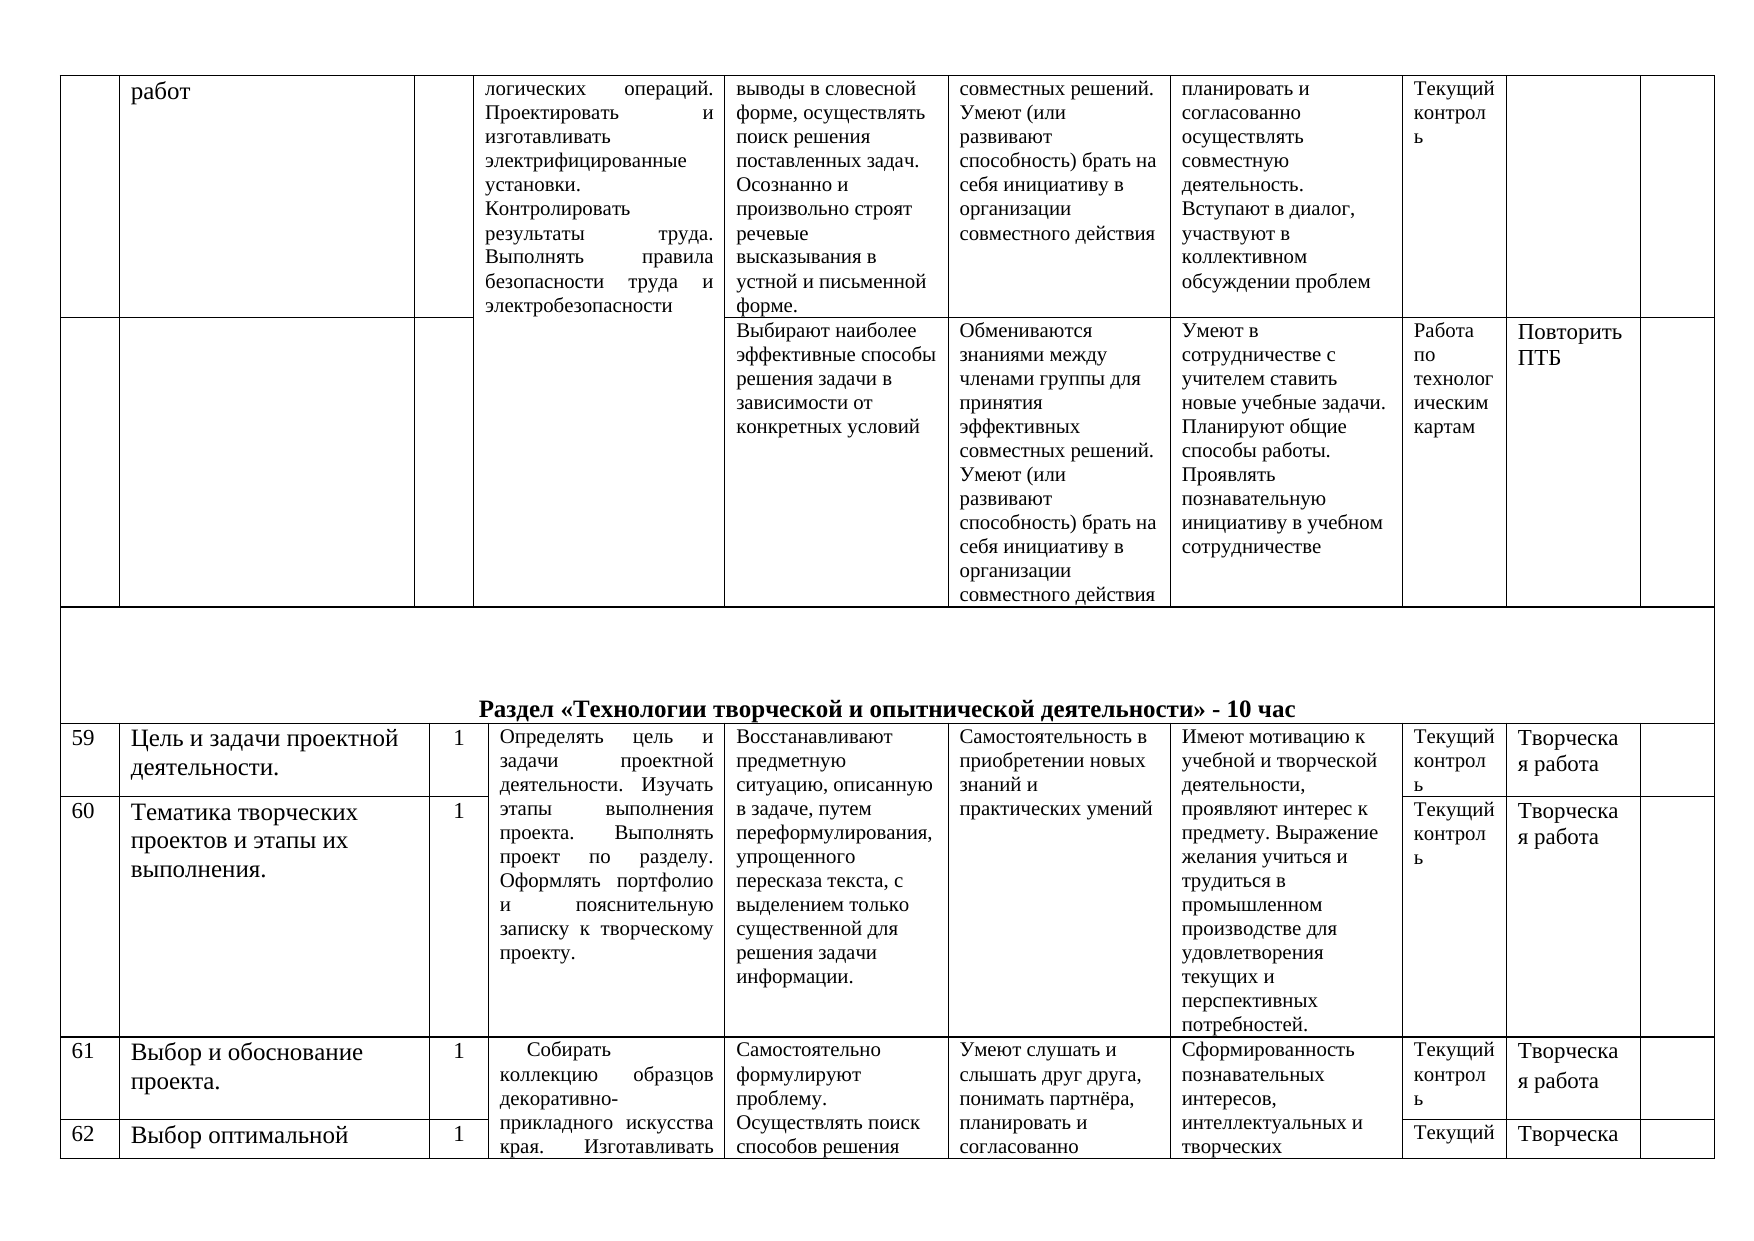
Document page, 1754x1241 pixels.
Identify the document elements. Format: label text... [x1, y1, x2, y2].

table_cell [1171, 76, 1402, 317]
table_cell Выбор и обоснование проекта. [120, 1038, 429, 1119]
table_cell Текущий контроль [1403, 797, 1506, 1036]
table_cell Цель и задачи проектной деятельности. [120, 724, 429, 796]
table_cell Текущий контроль [1403, 1120, 1506, 1158]
table_cell [1641, 724, 1714, 796]
table_cell 62 [61, 1120, 119, 1158]
table_cell [120, 318, 414, 606]
table_cell [1641, 318, 1714, 606]
table_cell Имеют мотивацию к учебной и творческой деятельности, проявляют интерес к предмету. Выражение желания учиться и трудиться в промышленном производстве для удовлетворения текущих и перспективных потребностей. [1171, 724, 1402, 1036]
table_cell 1 [415, 76, 473, 317]
table_cell 1 [430, 1038, 488, 1119]
table_cell [61, 318, 119, 606]
table_cell 1 [430, 724, 488, 796]
table_cell Повторить ПТБ [1507, 318, 1640, 606]
table_cell Творческая работа [1507, 1120, 1640, 1158]
table_cell Выбирают наиболее эффективные способы решения задачи в зависимости от конкретных условий [725, 318, 948, 606]
table_cell Тематика творческих проектов и этапы их выполнения. [120, 797, 429, 1036]
table_cell Творческая работа [1507, 1038, 1640, 1119]
table_cell 60 [61, 797, 119, 1036]
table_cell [120, 76, 414, 317]
table_cell Текущий контроль [1403, 1038, 1506, 1119]
table_cell [1641, 797, 1714, 1036]
table_cell Самостоятельность в приобретении новых знаний и практических умений [949, 724, 1170, 1036]
table_cell 59 [61, 724, 119, 796]
table_cell 61 [61, 1038, 119, 1119]
table_cell Текущий контроль [1403, 76, 1506, 317]
table_cell [1507, 76, 1640, 317]
table_cell [415, 318, 473, 606]
table_cell Умеют слушать и слышать друг друга, понимать партнёра, планировать и согласованно осуществлять совместную деятельность. С достаточной полнотой и точностью выражают свои мысли в соответствии с задачами и условиями коммуникации [949, 1038, 1170, 1158]
table_cell Работа по технологическим картам [1403, 318, 1506, 606]
table_cell [1641, 1120, 1714, 1158]
table_cell Восстанавливают предметную ситуацию, описанную в задаче, путем переформулирования, упрощенного пересказа текста, с выделением только существенной для решения задачи информации. [725, 724, 948, 1036]
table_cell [725, 76, 948, 317]
table_cell Творческая работа [1507, 797, 1640, 1036]
table_cell Сформированность познавательных интересов, интеллектуальных и творческих способностей учащихся. Развитие трудолюбия и ответственности за результаты своей деятельности, выражение желания учиться для удовлетворения перспективных потребностей.. [1171, 1038, 1402, 1158]
table_cell Умеют в сотрудничестве с учителем ставить новые учебные задачи. Планируют общие способы работы. Проявлять познавательную инициативу в учебном сотрудничестве [1171, 318, 1402, 606]
table_cell Раздел «Технологии творческой и опытнической деятельности» - 10 час [61, 608, 1714, 722]
table_cell 1 [430, 1120, 488, 1158]
table_cell Творческая работа [1507, 724, 1640, 796]
table_cell Самостоятельно формулируют проблему. Осуществлять поиск способов решения проблем творческого характера. Применяют методы информационного поиска, в том числе с помощью компьютерных средств. [725, 1038, 948, 1158]
table_cell [1641, 76, 1714, 317]
table_cell Определять цель и задачи проектной деятельности. Изучать этапы выполнения проекта. Выполнять проект по разделу. Оформлять портфолио и пояснительную записку к творческому проекту. [489, 724, 724, 1036]
table_cell 1 [430, 797, 488, 1036]
table_cell Текущий контроль [1403, 724, 1506, 796]
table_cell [949, 76, 1170, 317]
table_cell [120, 1120, 429, 1158]
table_cell 56 [61, 76, 119, 317]
table_cell [1641, 1038, 1714, 1119]
